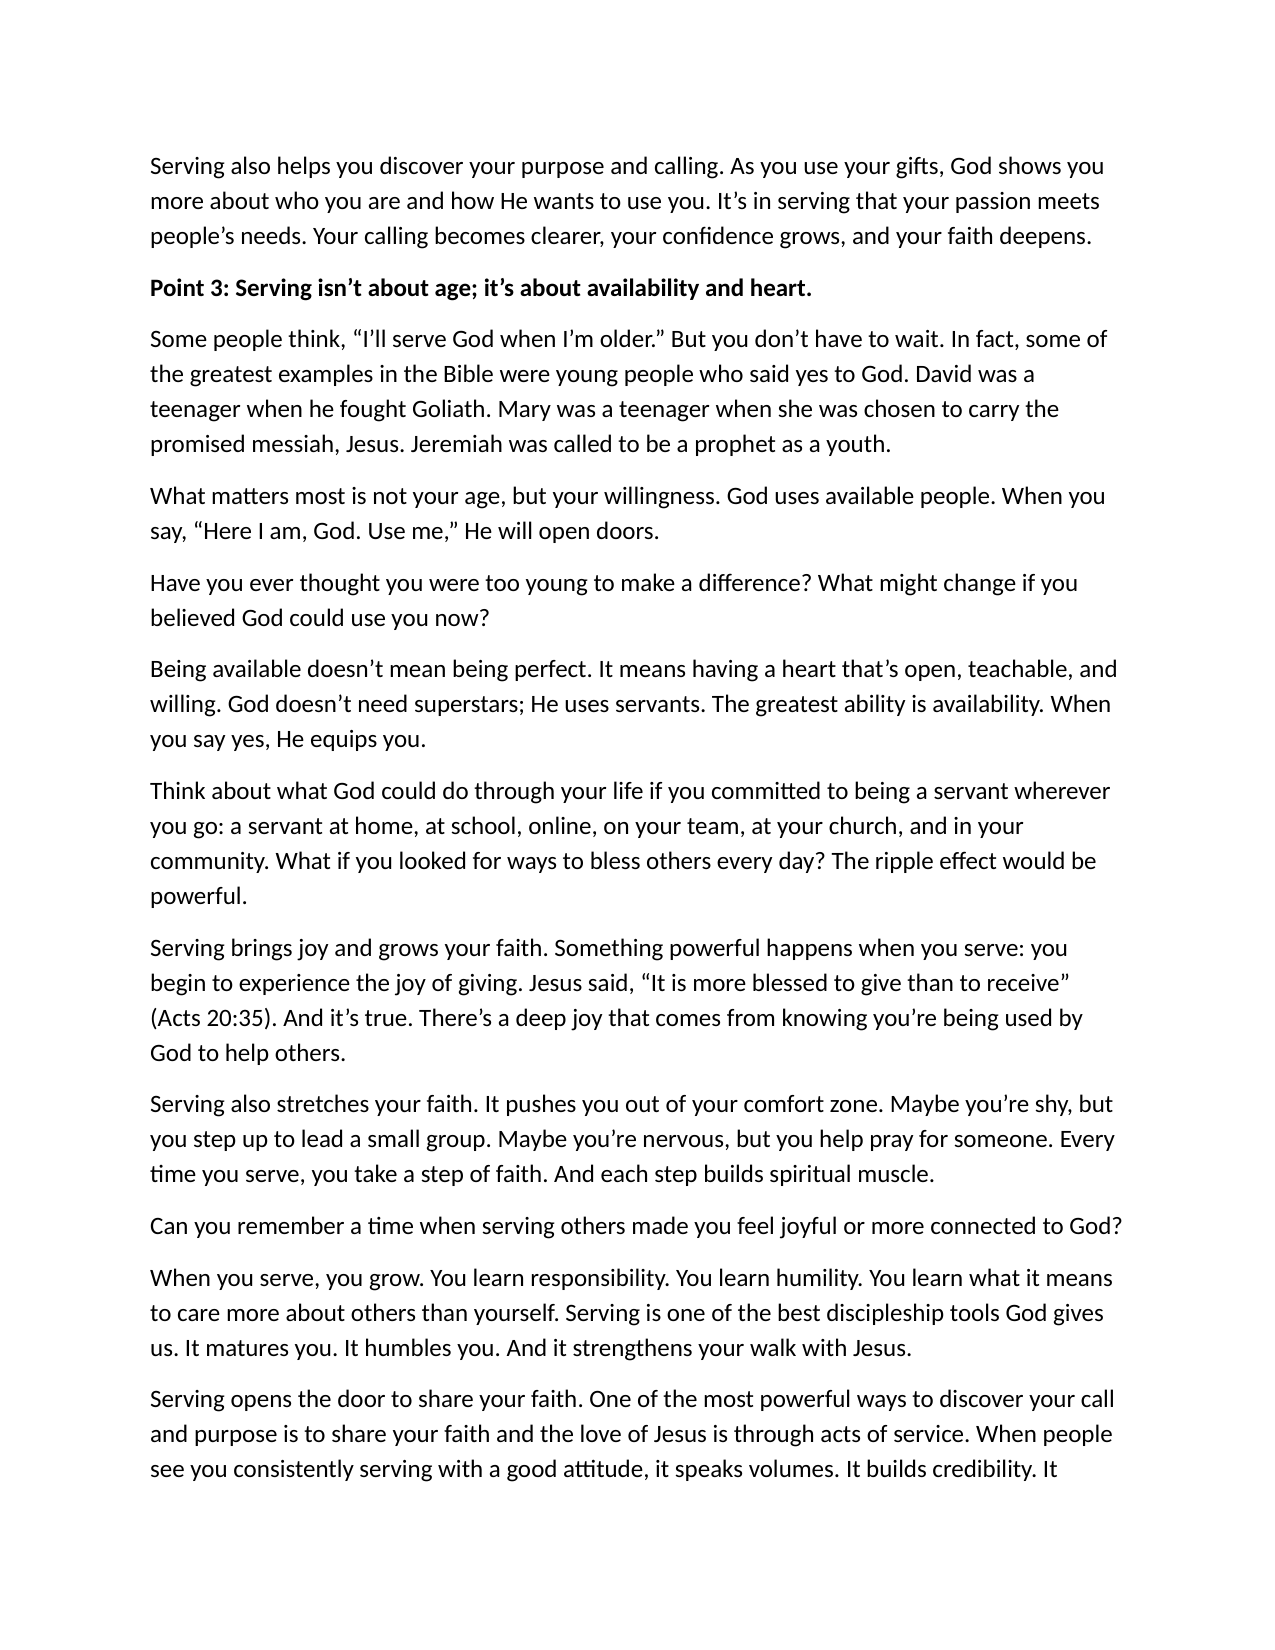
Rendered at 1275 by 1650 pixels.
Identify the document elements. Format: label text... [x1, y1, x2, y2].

text Have you ever thought you were too young to make a difference? What might change if you believed God could use you now? [150, 567, 1125, 632]
text Think about what God could do through your life if you committed to being a servant wherever you go: a servant at home, at school, online, on your team, at your church, and in your community. What if you looked for ways to bless others every day? The ripple effect would be powerful. [150, 775, 1125, 911]
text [150, 1383, 1125, 1484]
text Being available doesn’t mean being perfect. It means having a heart that’s open, teachable, and willing. God doesn’t need superstars; He uses servants. The greatest ability is availability. When you say yes, He equips you. [150, 653, 1125, 754]
text Serving also stretches your faith. It pushes you out of your comfort zone. Maybe you’re shy, but you step up to lead a small group. Maybe you’re nervous, but you help pray for someone. Every time you serve, you take a step of faith. And each step builds spiritual muscle. [150, 1088, 1125, 1189]
text Some people think, “I’ll serve God when I’m older.” But you don’t have to wait. In fact, some of the greatest examples in the Bible were young people who said yes to God. David was a teenager when he fought Goliath. Mary was a teenager when she was chosen to carry the promised messiah, Jesus. Jeremiah was called to be a prophet as a youth. [150, 323, 1125, 459]
text When you serve, you grow. You learn responsibility. You learn humility. You learn what it means to care more about others than yourself. Serving is one of the best discipleship tools God gives us. It matures you. It humbles you. And it strengthens your walk with Jesus. [150, 1262, 1125, 1362]
text Serving also helps you discover your purpose and calling. As you use your gifts, God shows you more about who you are and how He wants to use you. It’s in serving that your passion meets people’s needs. Your calling becomes clearer, your confidence grows, and your faith deepens. [150, 150, 1125, 251]
text Serving brings joy and grows your faith. Something powerful happens when you serve: you begin to experience the joy of giving. Jesus said, “It is more blessed to give than to receive” (Acts 20:35). And it’s true. There’s a deep joy that comes from knowing you’re being used by God to help others. [150, 932, 1125, 1067]
text Point 3: Serving isn’t about age; it’s about availability and heart. [150, 272, 1125, 302]
text Can you remember a time when serving others made you feel joyful or more connected to God? [150, 1210, 1125, 1241]
text What matters most is not your age, but your willingness. God uses available people. When you say, “Here I am, God. Use me,” He will open doors. [150, 480, 1125, 546]
